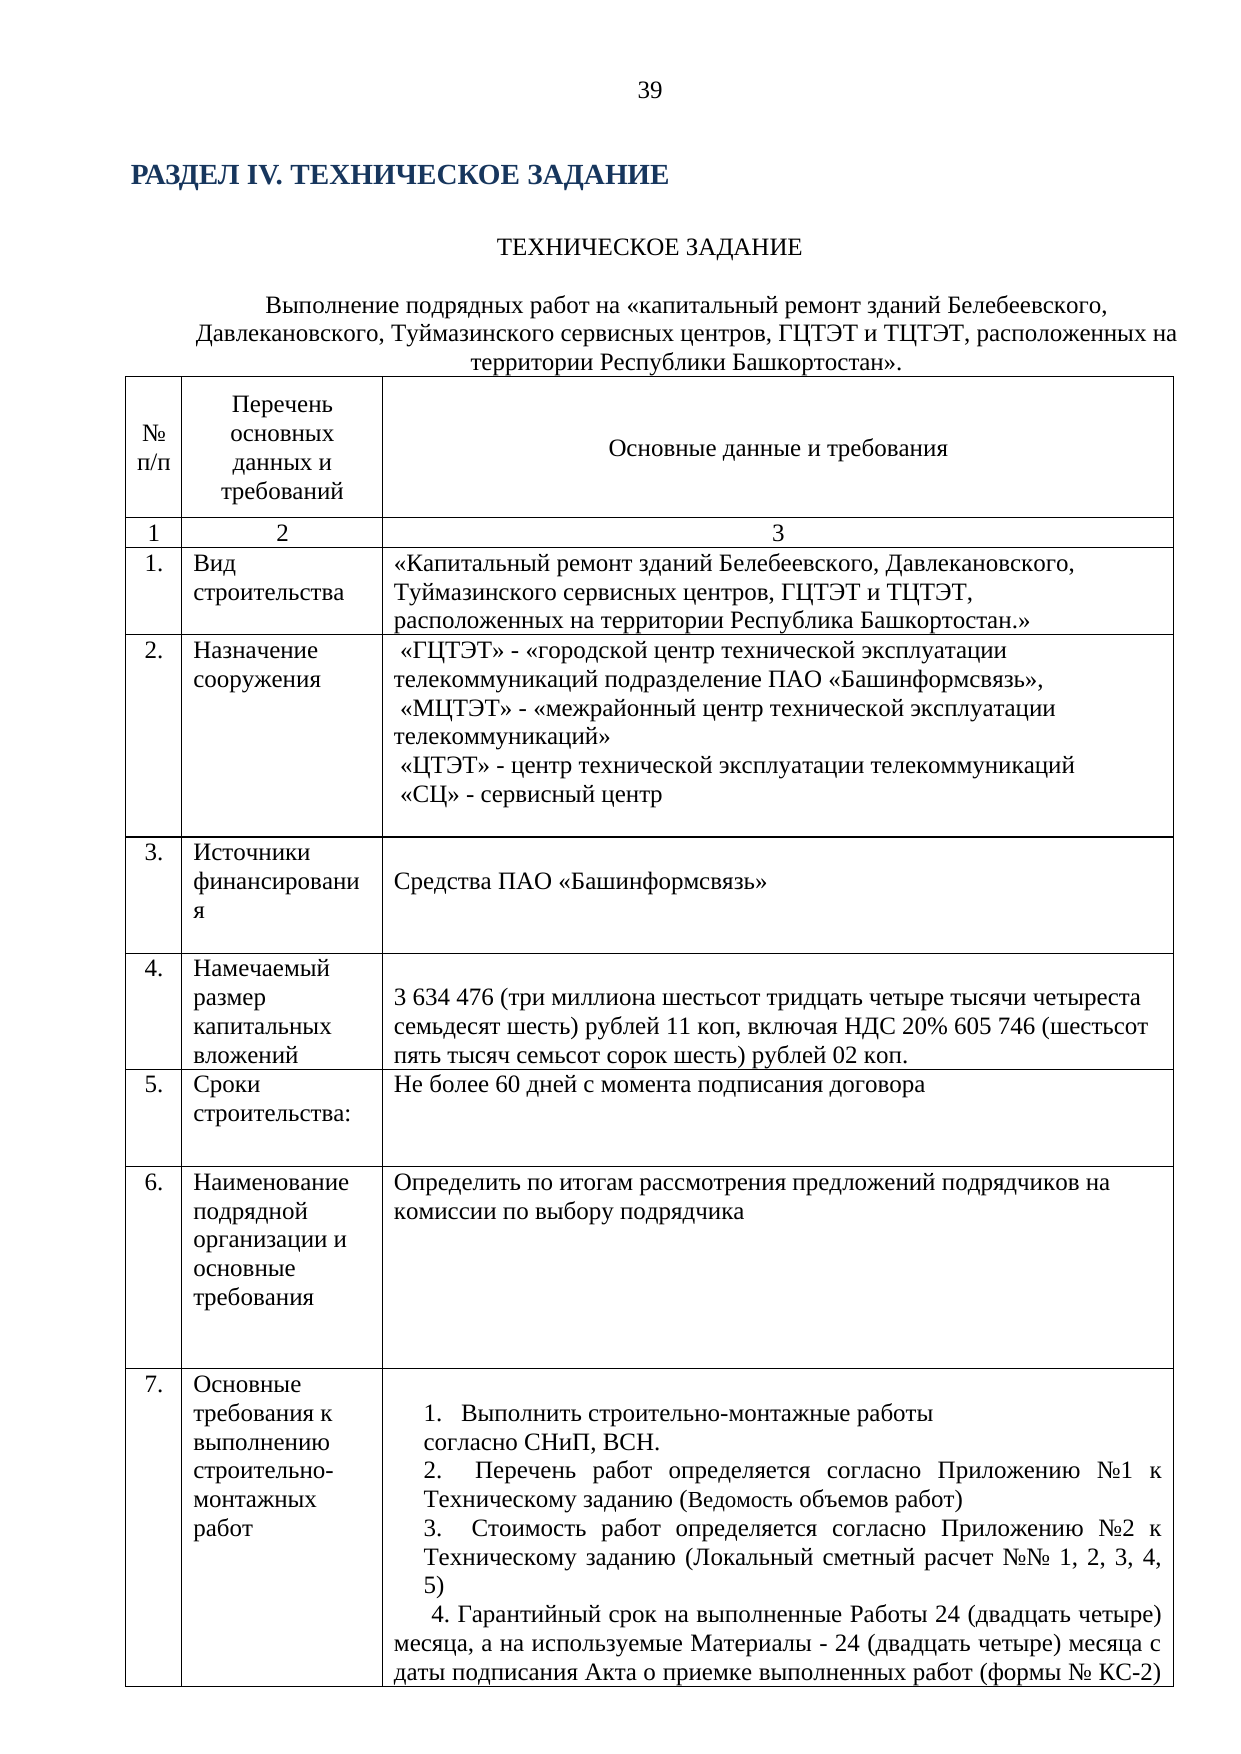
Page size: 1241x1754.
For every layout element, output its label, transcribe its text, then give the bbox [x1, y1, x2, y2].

table_cell Наименование подрядной организации и основные требования [182, 1167, 382, 1368]
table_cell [182, 1369, 382, 1686]
table_cell 1. [126, 548, 181, 634]
table_cell 3. [126, 838, 181, 952]
table_cell 7. [126, 1369, 181, 1686]
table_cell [383, 1369, 1173, 1686]
table_cell «Капитальный ремонт зданий Белебеевского, Давлекановского, Туймазинского сервисных центров, ГЦТЭТ и ТЦТЭТ, расположенных на территории Республика Башкортостан.» [383, 548, 1173, 634]
table_cell 1 [126, 518, 181, 547]
table_cell Не более 60 дней с момента подписания договора [383, 1070, 1173, 1166]
table_cell 3 634 476 (три миллиона шестьсот тридцать четыре тысячи четыреста семьдесят шесть) рублей 11 коп, включая НДС 20% 605 746 (шестьсот пять тысяч семьсот сорок шесть) рублей 02 коп. [383, 954, 1173, 1068]
table_cell 2. [126, 635, 181, 836]
table_cell 2 [182, 518, 382, 547]
table_cell Источники финансирования [182, 838, 382, 952]
table_cell Вид строительства [182, 548, 382, 634]
table_cell Сроки строительства: [182, 1070, 382, 1166]
table_cell Определить по итогам рассмотрения предложений подрядчиков на комиссии по выбору подрядчика [383, 1167, 1173, 1368]
table_header Перечень основных данных и требований [182, 377, 382, 517]
subtitle РАЗДЕЛ IV. ТЕХНИЧЕСКОЕ ЗАДАНИЕ [118, 157, 1181, 191]
text Выполнение подрядных работ на «капитальный ремонт зданий Белебеевского, Давлекановского, Туймазинского сервисных центров, ГЦТЭТ и ТЦТЭТ, расположенных на территории Республики Башкортостан». [192, 290, 1181, 376]
table_cell 5. [126, 1070, 181, 1166]
table_header № п/п [126, 377, 181, 517]
table_cell «ГЦТЭТ» - «городской центр технической эксплуатации телекоммуникаций подразделение ПАО «Башинформсвязь», «МЦТЭТ» - «межрайонный центр технической эксплуатации телекоммуникаций» «ЦТЭТ» - центр технической эксплуатации телекоммуникаций «СЦ» - сервисный центр [383, 635, 1173, 836]
table_cell 3 [383, 518, 1173, 547]
text ТЕХНИЧЕСКОЕ ЗАДАНИЕ [118, 232, 1181, 261]
table_cell Назначение сооружения [182, 635, 382, 836]
table_cell 4. [126, 954, 181, 1068]
table_cell 6. [126, 1167, 181, 1368]
table_cell Средства ПАО «Башинформсвязь» [383, 838, 1173, 952]
table_header Основные данные и требования [383, 377, 1173, 517]
table_cell Намечаемый размер капитальных вложений [182, 954, 382, 1068]
